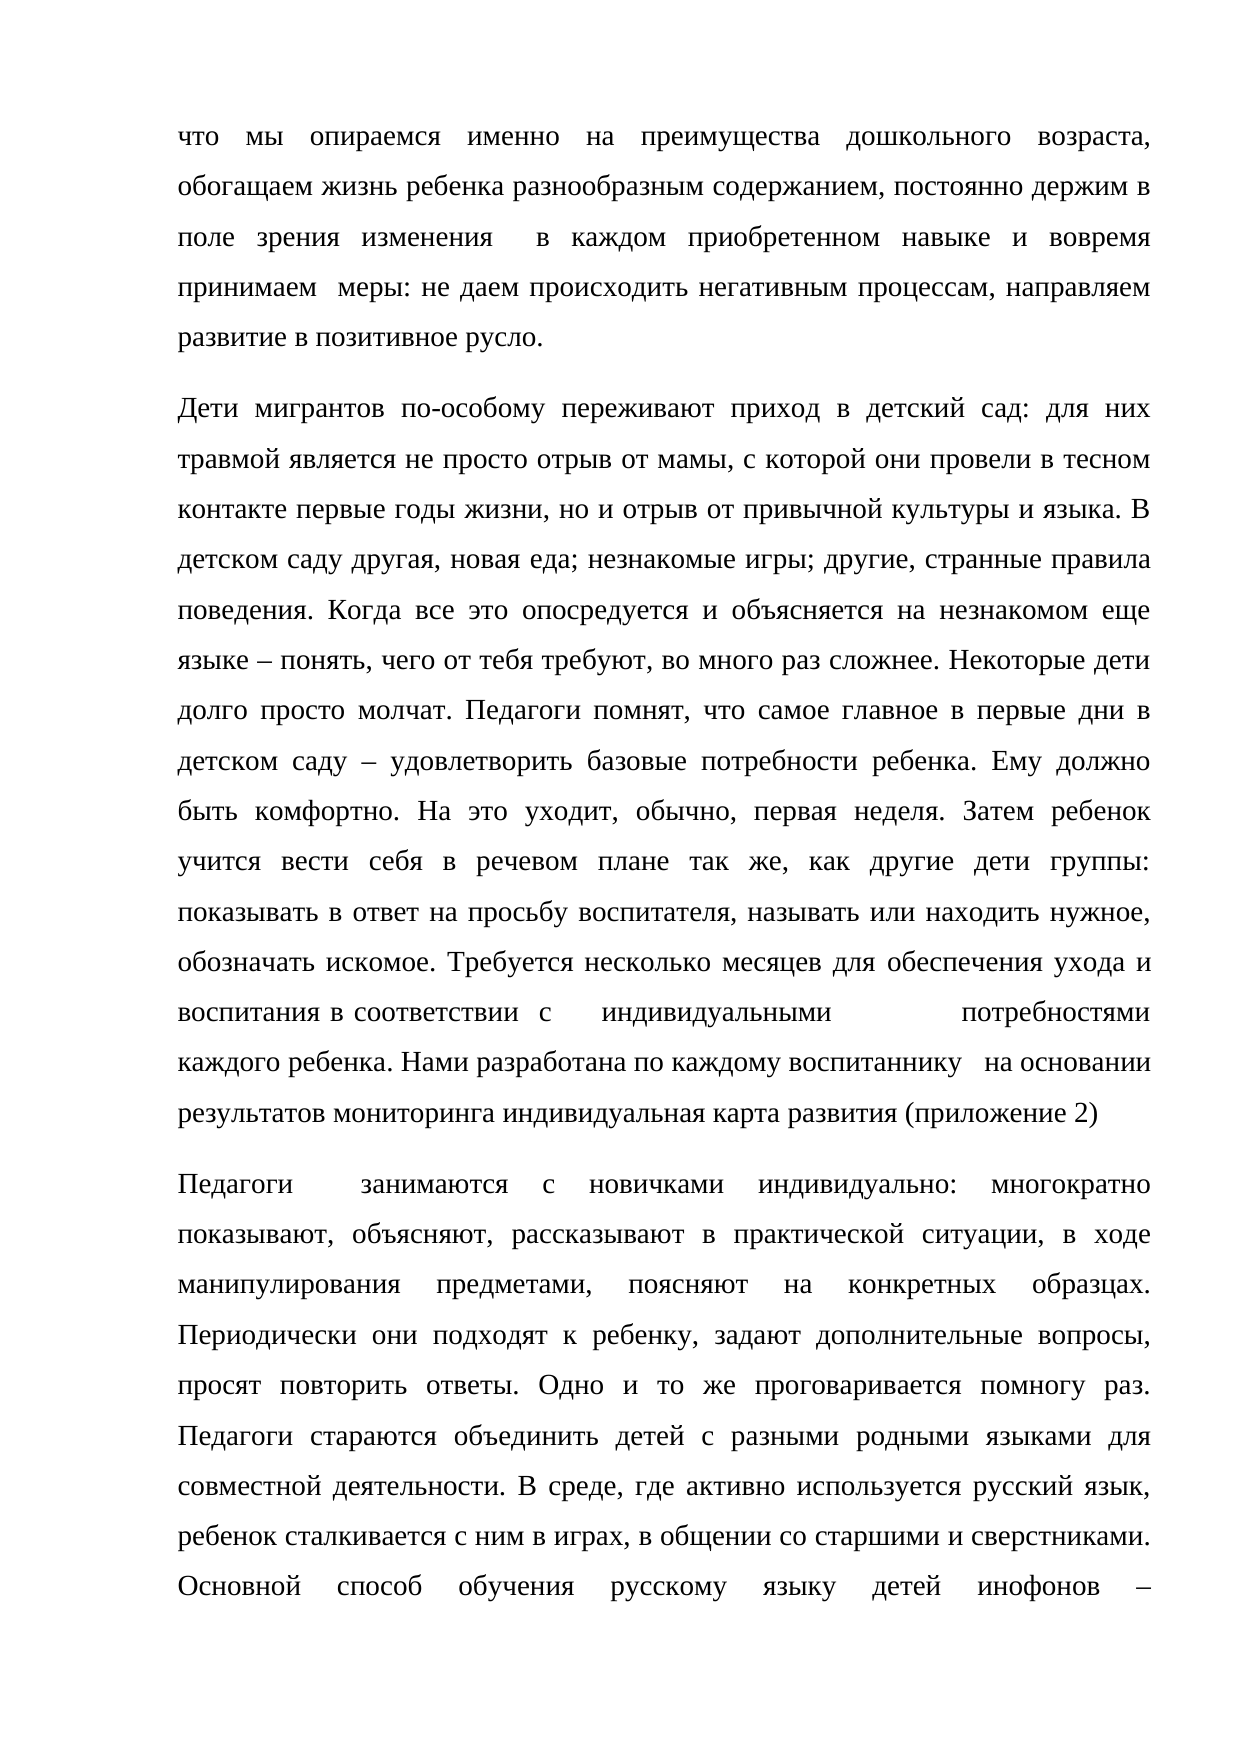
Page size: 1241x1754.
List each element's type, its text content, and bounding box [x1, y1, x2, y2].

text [177, 118, 1152, 353]
text Дети мигрантов по-особому переживают приход в детский сад: для них травмой является не просто отрыв от мамы, с которой они провели в тесном контакте первые годы жизни, но и отрыв от привычной культуры и языка. В детском саду другая, новая еда; незнакомые игры; другие, странные правила поведения. Когда все это опосредуется и объясняется на незнакомом еще языке – понять, чего от тебя требуют, во много раз сложнее. Некоторые дети долго просто молчат. Педагоги помнят, что самое главное в первые дни в детском саду – удовлетворить базовые потребности ребенка. Ему должно быть комфортно. На это уходит, обычно, первая неделя. Затем ребенок учится вести себя в речевом плане так же, как другие дети группы: показывать в ответ на просьбу воспитателя, называть или находить нужное, обозначать искомое. Требуется несколько месяцев для обеспечения ухода и воспитания в соответствии с индивидуальными потребностями каждого ребенка. Нами разработана по каждому воспитаннику на основании результатов мониторинга индивидуальная карта развития (приложение 2) [177, 391, 1152, 1128]
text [177, 1166, 1152, 1602]
